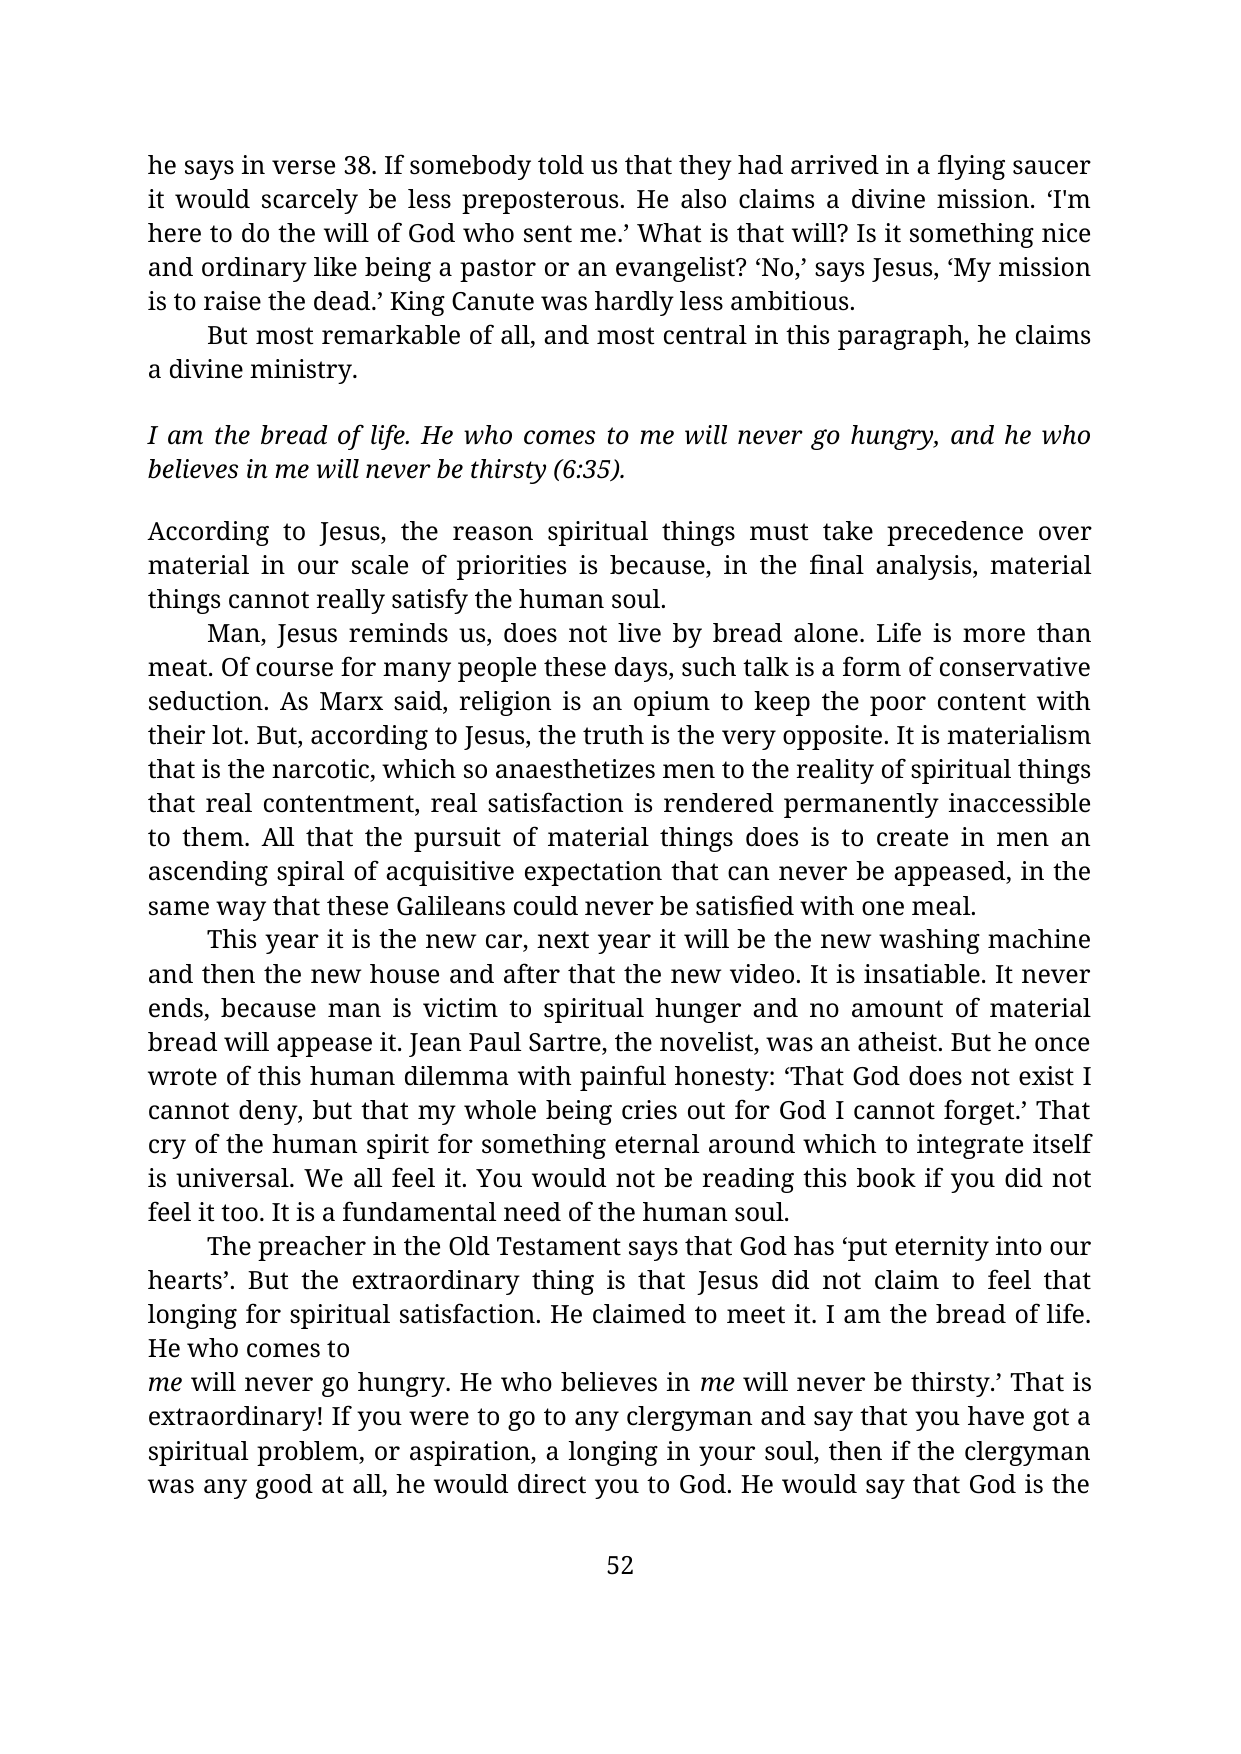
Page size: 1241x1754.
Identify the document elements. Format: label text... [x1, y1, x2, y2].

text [148, 1365, 1093, 1501]
text Man, Jesus reminds us, does not live by bread alone. Life is more than meat. Of course for many people these days, such talk is a form of conservative seduction. As Marx said, religion is an opium to keep the poor content with their lot. But, according to Jesus, the truth is the very opposite. It is materialism that is the narcotic, which so anaesthetizes men to the reality of spiritual things that real contentment, real satisfaction is rendered permanently inaccessible to them. All that the pursuit of material things does is to create in men an ascending spiral of acquisitive expectation that can never be appeased, in the same way that these Galileans could never be satisfied with one meal. [148, 616, 1093, 922]
text I am the bread of life. He who comes to me will never go hungry, and he who believes in me will never be thirsty (6:35). [148, 417, 1093, 485]
text he says in verse 38. If somebody told us that they had arrived in a flying saucer it would scarcely be less preposterous. He also claims a divine mission. ‘I'm here to do the will of God who sent me.’ What is that will? Is it something nice and ordinary like being a pastor or an evangelist? ‘No,’ says Jesus, ‘My mission is to raise the dead.’ King Canute was hardly less ambitious. [148, 148, 1093, 318]
text The preacher in the Old Testament says that God has ‘put eternity into our hearts’. But the extraordinary thing is that Jesus did not claim to feel that longing for spiritual satisfaction. He claimed to meet it. I am the bread of life. He who comes to [148, 1229, 1093, 1365]
text According to Jesus, the reason spiritual things must take precedence over material in our scale of priorities is because, in the final analysis, material things cannot really satisfy the human soul. [148, 513, 1093, 616]
text This year it is the new car, next year it will be the new washing machine and then the new house and after that the new video. It is insatiable. It never ends, because man is victim to spiritual hunger and no amount of material bread will appease it. Jean Paul Sartre, the novelist, was an atheist. But he once wrote of this human dilemma with painful honesty: ‘That God does not exist I cannot deny, but that my whole being cries out for God I cannot forget.’ That cry of the human spirit for something eternal around which to integrate itself is universal. We all feel it. You would not be reading this book if you did not feel it too. It is a fundamental need of the human soul. [148, 922, 1093, 1229]
text But most remarkable of all, and most central in this paragraph, he claims a divine ministry. [148, 318, 1093, 386]
